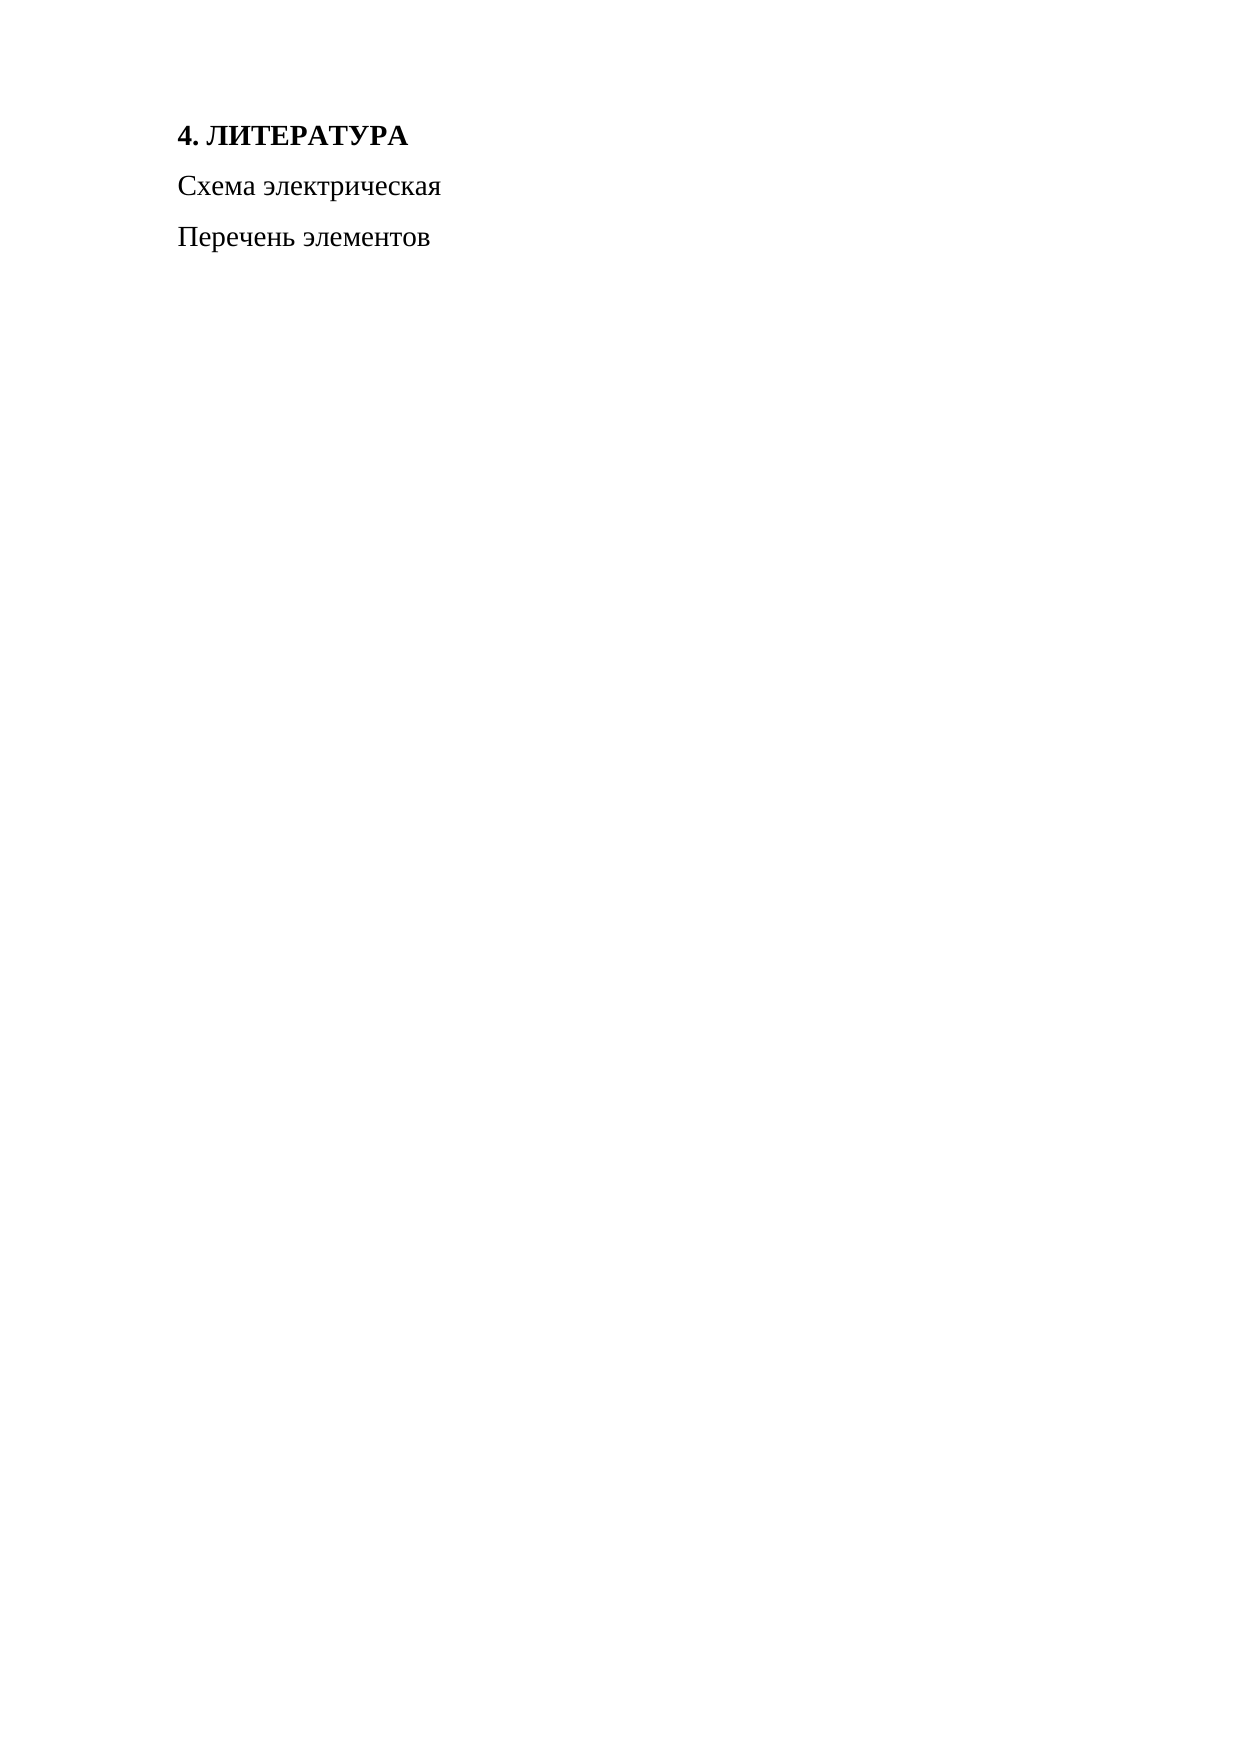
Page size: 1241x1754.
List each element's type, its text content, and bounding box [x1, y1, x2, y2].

text Схема электрическая [177, 168, 1152, 202]
text Перечень элементов [177, 219, 1152, 252]
text 4. ЛИТЕРАТУРА [177, 118, 1152, 152]
